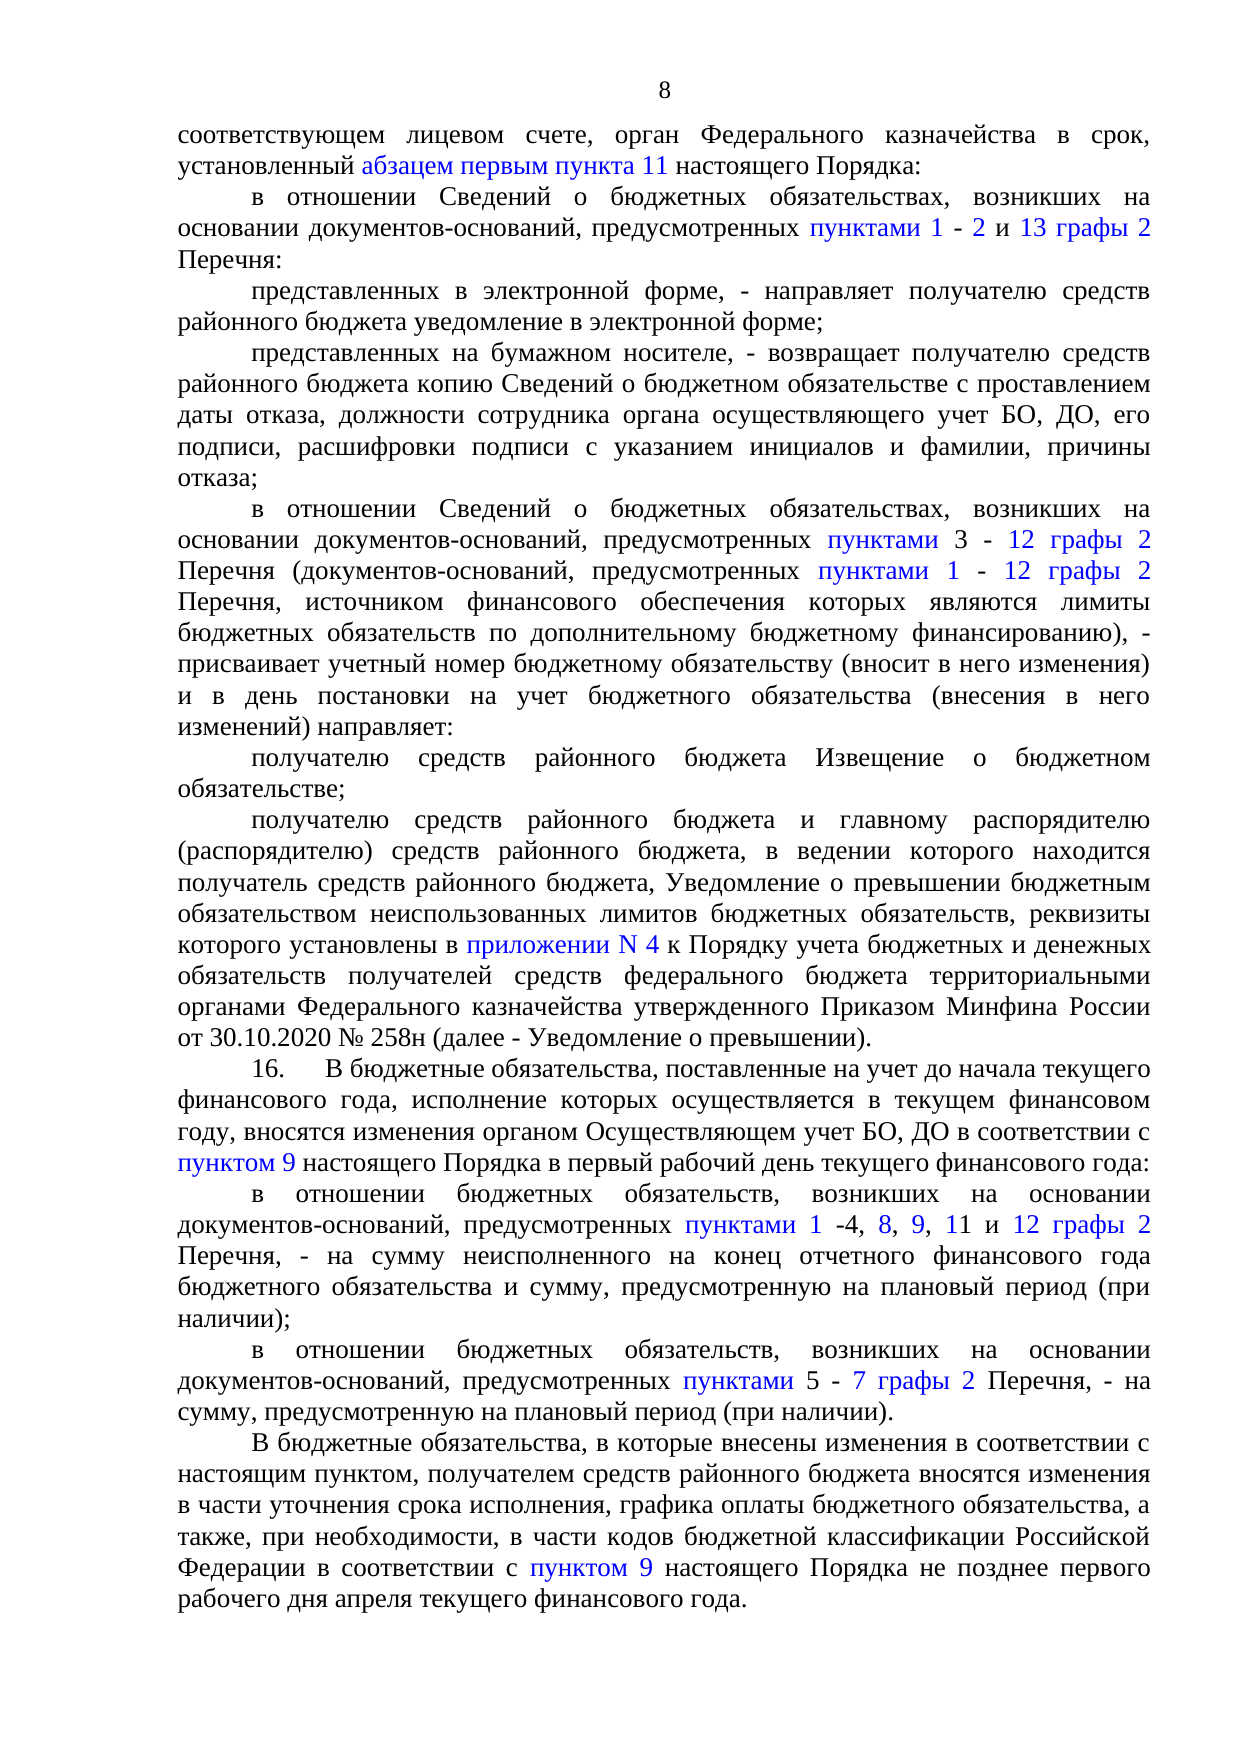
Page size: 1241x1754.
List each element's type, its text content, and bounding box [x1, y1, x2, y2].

list В бюджетные обязательства, в которые внесены изменения в соответствии с настоящим пунктом, получателем средств районного бюджета вносятся изменения в части уточнения срока исполнения, графика оплаты бюджетного обязательства, а также, при необходимости, в части кодов бюджетной классификации Российской Федерации в соответствии с пунктом 9 настоящего Порядка не позднее первого рабочего дня апреля текущего финансового года. [177, 1426, 1152, 1613]
list в отношении бюджетных обязательств, возникших на основании документов-оснований, предусмотренных пунктами 1 -4, 8, 9, 11 и 12 графы 2 Перечня, - на сумму неисполненного на конец отчетного финансового года бюджетного обязательства и сумму, предусмотренную на плановый период (при наличии); [177, 1177, 1152, 1333]
list в отношении бюджетных обязательств, возникших на основании документов-оснований, предусмотренных пунктами 5 - 7 графы 2 Перечня, - на сумму, предусмотренную на плановый период (при наличии). [177, 1333, 1152, 1426]
list в отношении Сведений о бюджетных обязательствах, возникших на основании документов-оснований, предусмотренных пунктами 3 - 12 графы 2 Перечня (документов-оснований, предусмотренных пунктами 1 - 12 графы 2 Перечня, источником финансового обеспечения которых являются лимиты бюджетных обязательств по дополнительному бюджетному финансированию), - присваивает учетный номер бюджетному обязательству (вносит в него изменения) и в день постановки на учет бюджетного обязательства (внесения в него изменений) направляет: [177, 492, 1152, 741]
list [177, 118, 1152, 180]
text в отношении Сведений о бюджетных обязательствах, возникших на основании документов-оснований, предусмотренных пунктами 1 - 2 и 13 графы 2 Перечня: [177, 180, 1152, 274]
list В бюджетные обязательства, поставленные на учет до начала текущего финансового года, исполнение которых осуществляется в текущем финансовом году, вносятся изменения органом Осуществляющем учет БО, ДО в соответствии с пунктом 9 настоящего Порядка в первый рабочий день текущего финансового года: [177, 1052, 1152, 1177]
list представленных на бумажном носителе, - возвращает получателю средств районного бюджета копию Сведений о бюджетном обязательстве с проставлением даты отказа, должности сотрудника органа осуществляющего учет БО, ДО, его подписи, расшифровки подписи с указанием инициалов и фамилии, причины отказа; [177, 336, 1152, 492]
text получателю средств районного бюджета Извещение о бюджетном обязательстве; [177, 741, 1152, 803]
text представленных в электронной форме, - направляет получателю средств районного бюджета уведомление в электронной форме; [177, 274, 1152, 336]
list получателю средств районного бюджета и главному распорядителю (распорядителю) средств районного бюджета, в ведении которого находится получатель средств районного бюджета, Уведомление о превышении бюджетным обязательством неиспользованных лимитов бюджетных обязательств, реквизиты которого установлены в приложении N 4 к Порядку учета бюджетных и денежных обязательств получателей средств федерального бюджета территориальными органами Федерального казначейства утвержденного Приказом Минфина России от 30.10.2020 № 258н (далее - Уведомление о превышении). [177, 803, 1152, 1052]
